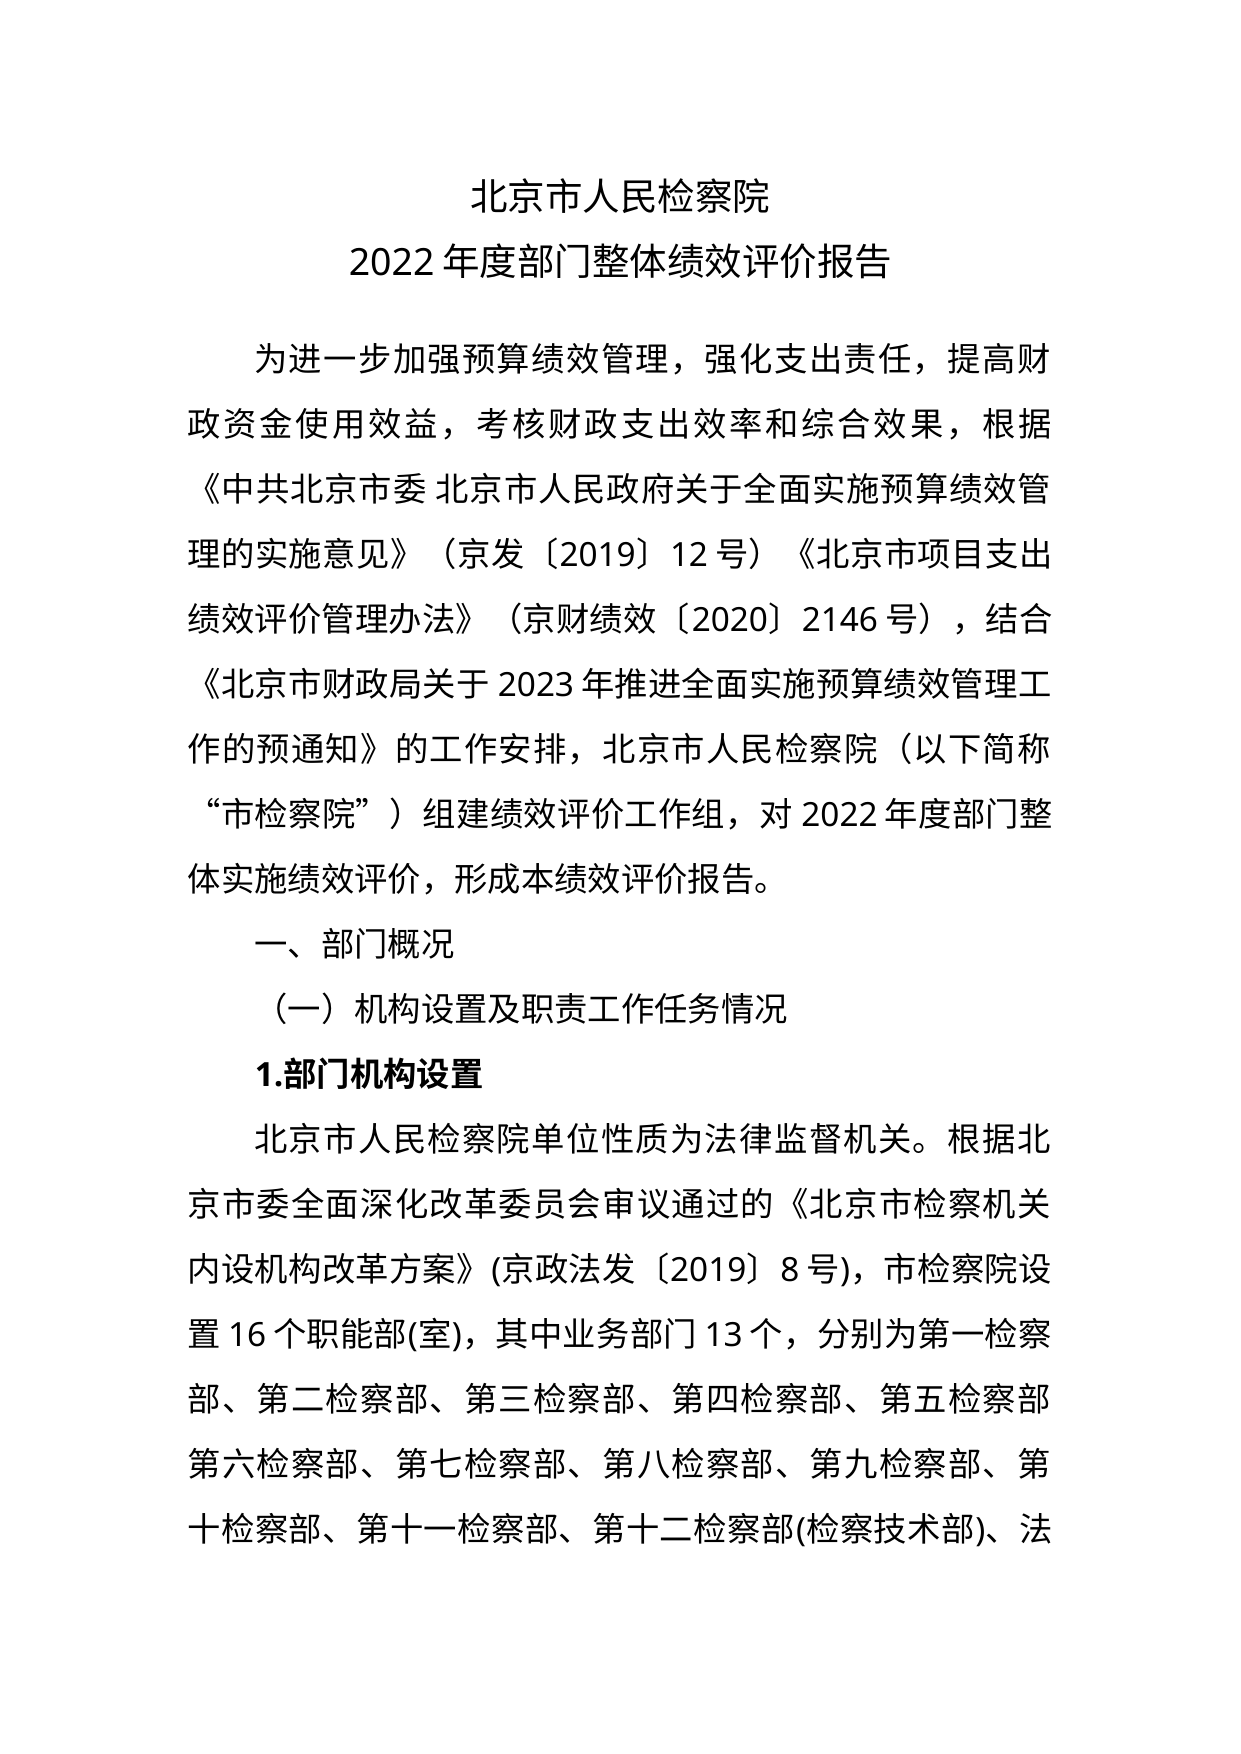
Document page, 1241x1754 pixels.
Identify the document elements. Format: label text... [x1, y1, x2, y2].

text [187, 1104, 1053, 1559]
text 2022年度部门整体绩效评价报告 [187, 227, 1053, 292]
text 一、部门概况 [187, 909, 1053, 974]
text 北京市人民检察院 [187, 162, 1053, 227]
text （一）机构设置及职责工作任务情况 [187, 974, 1053, 1039]
text 为进一步加强预算绩效管理，强化支出责任，提高财政资金使用效益，考核财政支出效率和综合效果，根据《中共北京市委 北京市人民政府关于全面实施预算绩效管理的实施意见》（京发〔2019〕12号）《北京市项目支出绩效评价管理办法》（京财绩效〔2020〕2146号），结合《北京市财政局关于2023年推进全面实施预算绩效管理工作的预通知》的工作安排，北京市人民检察院（以下简称“市检察院”）组建绩效评价工作组，对2022年度部门整体实施绩效评价，形成本绩效评价报告。 [187, 324, 1053, 909]
text 1.部门机构设置 [187, 1039, 1053, 1104]
